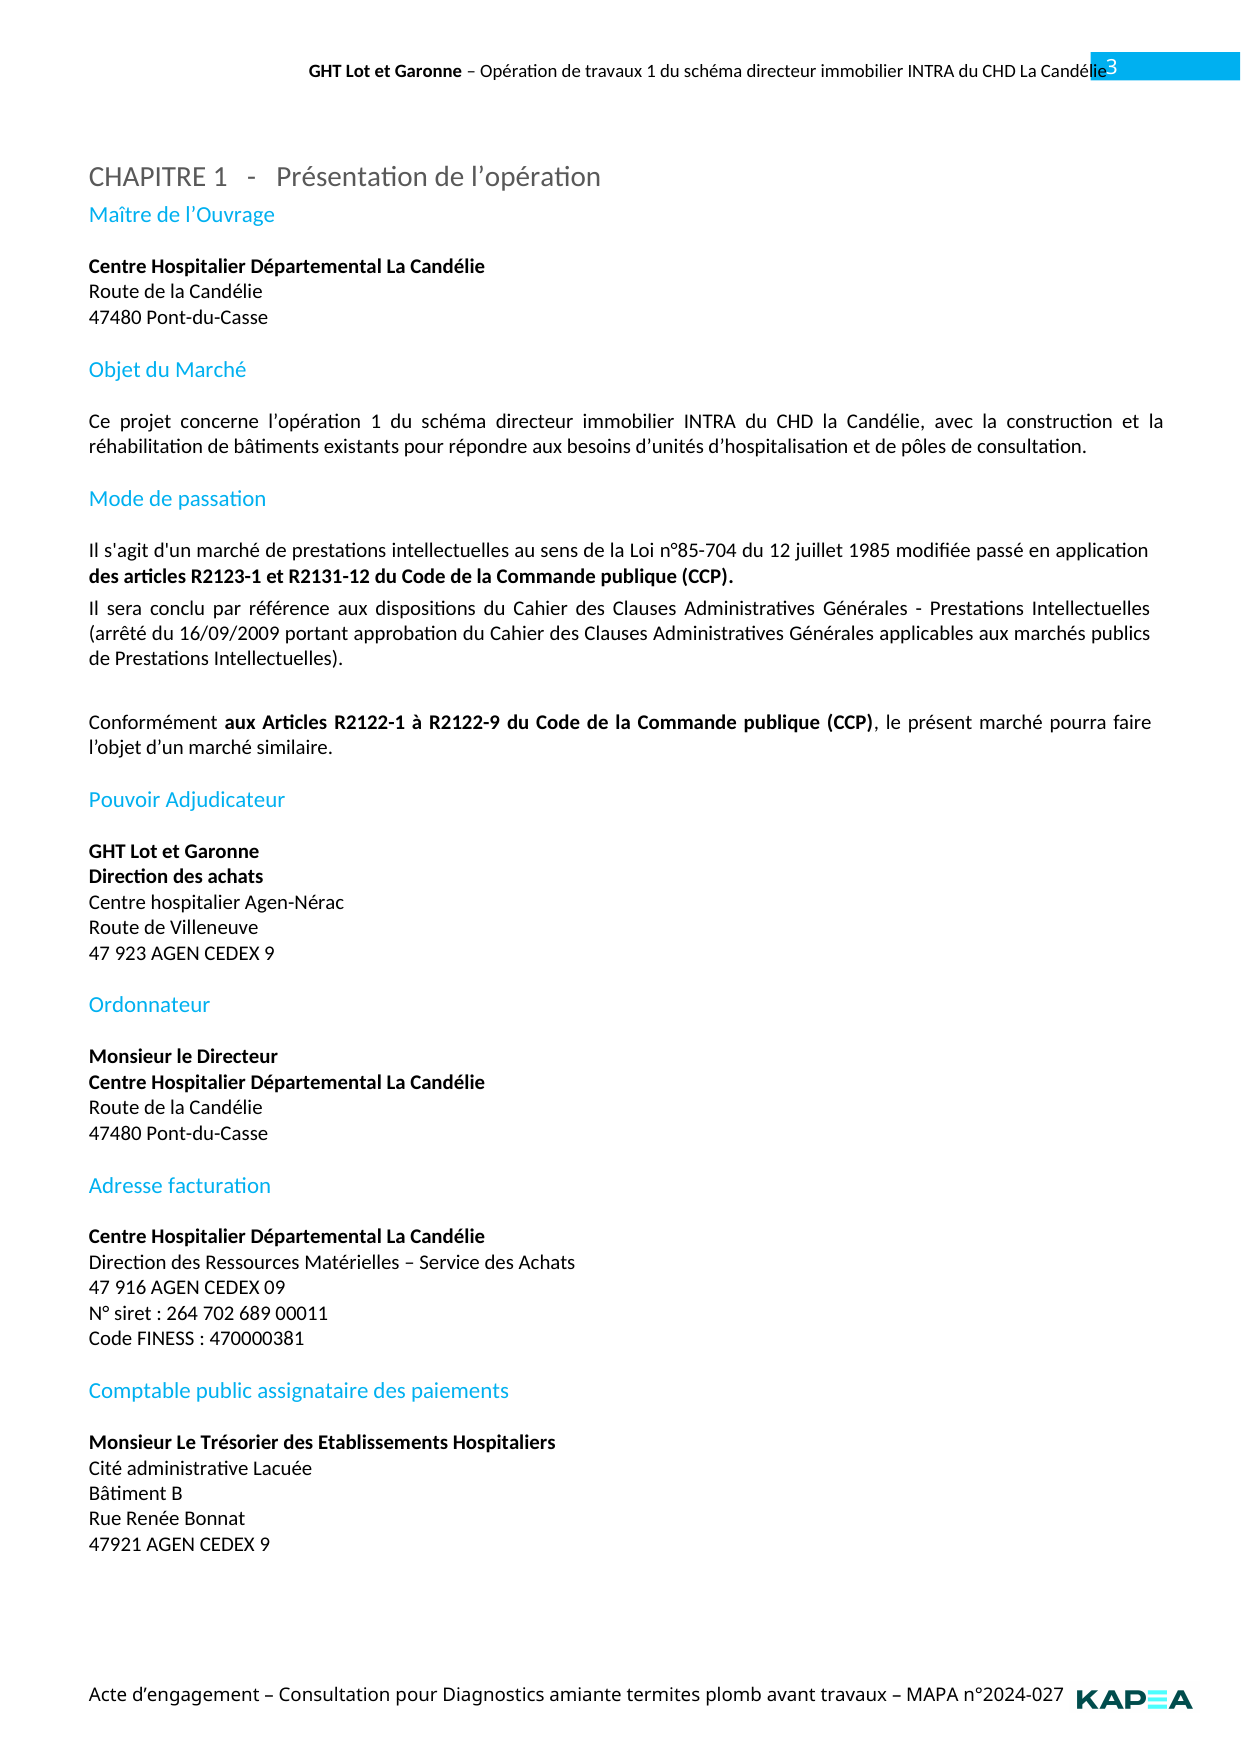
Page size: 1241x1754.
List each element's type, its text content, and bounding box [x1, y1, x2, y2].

text Route de Villeneuve [89, 914, 1152, 940]
subtitle Maître de l’Ouvrage [89, 200, 1152, 228]
text 47 916 AGEN CEDEX 09 [89, 1274, 1152, 1300]
text Il sera conclu par référence aux dispositions du Cahier des Clauses Administratives Générales - Prestations Intellectuelles (arrêté du 16/09/2009 portant approbation du Cahier des Clauses Administratives Générales applicables aux marchés publics de Prestations Intellectuelles). [89, 595, 1152, 671]
subtitle Mode de passation [89, 484, 1152, 512]
subtitle Adresse facturation [89, 1171, 1152, 1199]
text Pouvoir Adjudicateur [89, 785, 1152, 813]
text Route de la Candélie [89, 279, 1152, 304]
text Rue Renée Bonnat [89, 1506, 1152, 1531]
text 47480 Pont-du-Casse [89, 1120, 1152, 1145]
text Cité administrative Lacuée [89, 1455, 1152, 1480]
text Il s'agit d'un marché de prestations intellectuelles au sens de la Loi n°85-704 du 12 juillet 1985 modifiée passé en application des articles R2123-1 et R2131-12 du Code de la Commande publique (CCP). [89, 538, 1152, 588]
picture [1068, 1681, 1200, 1713]
text 47480 Pont-du-Casse [89, 304, 1152, 329]
text Centre Hospitalier Départemental La Candélie [89, 1069, 1152, 1094]
text Route de la Candélie [89, 1094, 1152, 1120]
subtitle Objet du Marché [89, 355, 1152, 383]
text Code FINESS : 470000381 [89, 1325, 1152, 1351]
text Centre Hospitalier Départemental La Candélie [89, 1224, 1152, 1249]
text Bâtiment B [89, 1480, 1152, 1506]
text Conformément aux Articles R2122-1 à R2122-9 du Code de la Commande publique (CCP), le présent marché pourra faire l’objet d’un marché similaire. [89, 709, 1152, 760]
text 47 923 AGEN CEDEX 9 [89, 940, 1152, 965]
text 47921 AGEN CEDEX 9 [89, 1531, 1152, 1556]
text N° siret : 264 702 689 00011 [89, 1300, 1152, 1325]
text Direction des Ressources Matérielles – Service des Achats [89, 1249, 1152, 1274]
subtitle Présentation de l’opération [89, 158, 1152, 193]
text Centre Hospitalier Départemental La Candélie [89, 253, 1152, 279]
subtitle Comptable public assignataire des paiements [89, 1376, 1152, 1404]
text GHT Lot et Garonne [89, 838, 1152, 863]
text Monsieur Le Trésorier des Etablissements Hospitaliers [89, 1429, 1152, 1455]
text Ce projet concerne l’opération 1 du schéma directeur immobilier INTRA du CHD la Candélie, avec la construction et la réhabilitation de bâtiments existants pour répondre aux besoins d’unités d’hospitalisation et de pôles de consultation. [89, 408, 1167, 459]
subtitle Ordonnateur [89, 991, 1152, 1019]
text Monsieur le Directeur [89, 1044, 1152, 1069]
text Direction des achats [89, 863, 1152, 889]
text Centre hospitalier Agen-Nérac [89, 889, 1152, 914]
